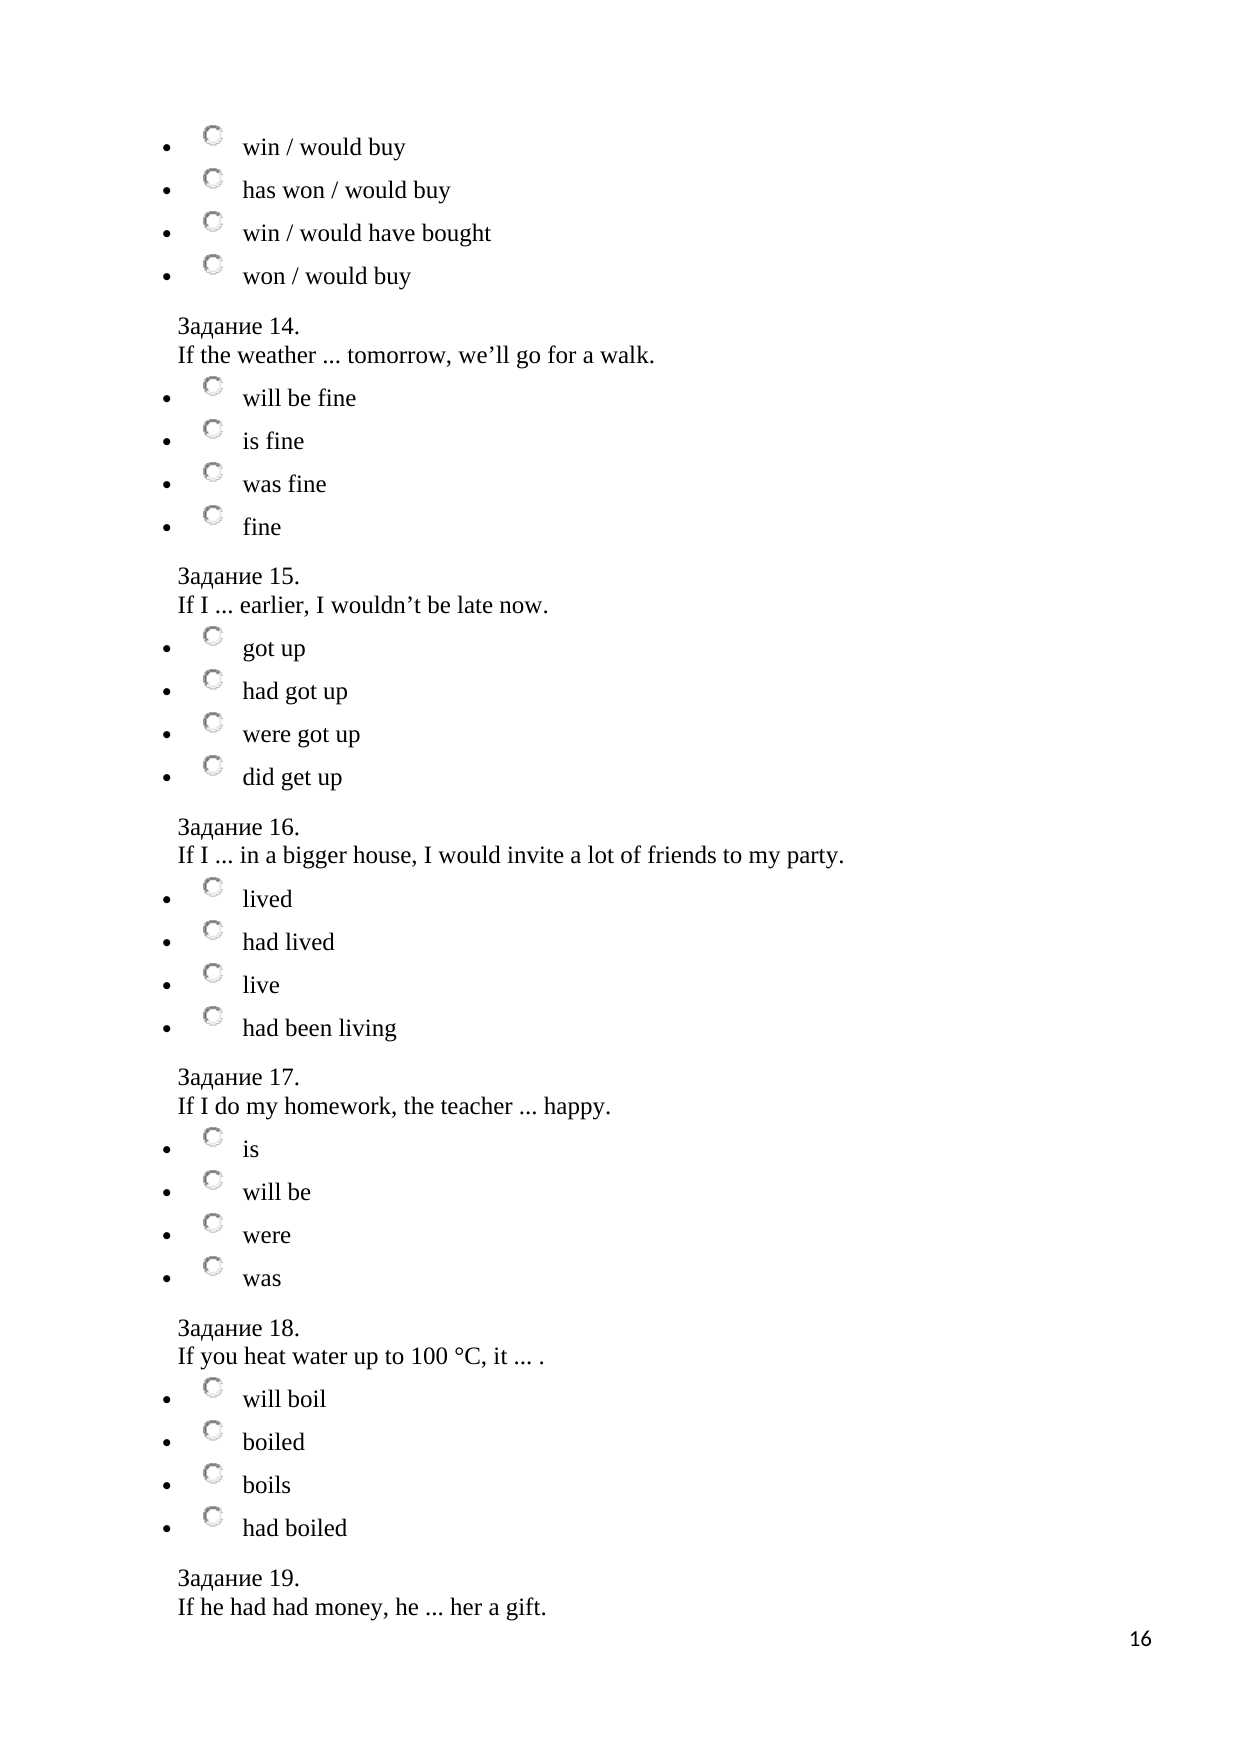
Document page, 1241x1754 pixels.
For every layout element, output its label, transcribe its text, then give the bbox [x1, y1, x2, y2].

list win / would buy [163, 118, 1152, 161]
text If I ... earlier, I wouldn’t be late now. [177, 590, 1152, 619]
list will boil [163, 1370, 1152, 1413]
list lived [163, 869, 1152, 912]
list had been living [163, 998, 1152, 1041]
list was fine [163, 454, 1152, 498]
text Задание 18. [177, 1313, 1152, 1341]
list has won / would buy [163, 161, 1152, 204]
list had got up [163, 662, 1152, 705]
list is [163, 1120, 1152, 1163]
list won / would buy [163, 247, 1152, 290]
text If he had had money, he ... her a gift. [177, 1592, 1152, 1621]
list did get up [163, 748, 1152, 791]
list were got up [163, 705, 1152, 748]
text If I do my homework, the teacher ... happy. [177, 1091, 1152, 1120]
text Задание 15. [177, 561, 1152, 590]
text Задание 14. [177, 311, 1152, 340]
list was [163, 1249, 1152, 1292]
list boils [163, 1456, 1152, 1499]
text Задание 19. [177, 1563, 1152, 1592]
list were [163, 1206, 1152, 1249]
text Задание 17. [177, 1062, 1152, 1091]
list fine [163, 498, 1152, 541]
list boiled [163, 1413, 1152, 1456]
list will be [163, 1163, 1152, 1206]
list had boiled [163, 1499, 1152, 1542]
list will be fine [163, 368, 1152, 412]
text If I ... in a bigger house, I would invite a lot of friends to my party. [177, 841, 1152, 869]
list live [163, 955, 1152, 998]
list win / would have bought [163, 204, 1152, 247]
list had lived [163, 912, 1152, 955]
text If the weather ... tomorrow, we’ll go for a walk. [177, 340, 1152, 368]
text If you heat water up to 100 °C, it ... . [177, 1341, 1152, 1370]
list got up [163, 619, 1152, 662]
list is fine [163, 412, 1152, 454]
text Задание 16. [177, 812, 1152, 841]
